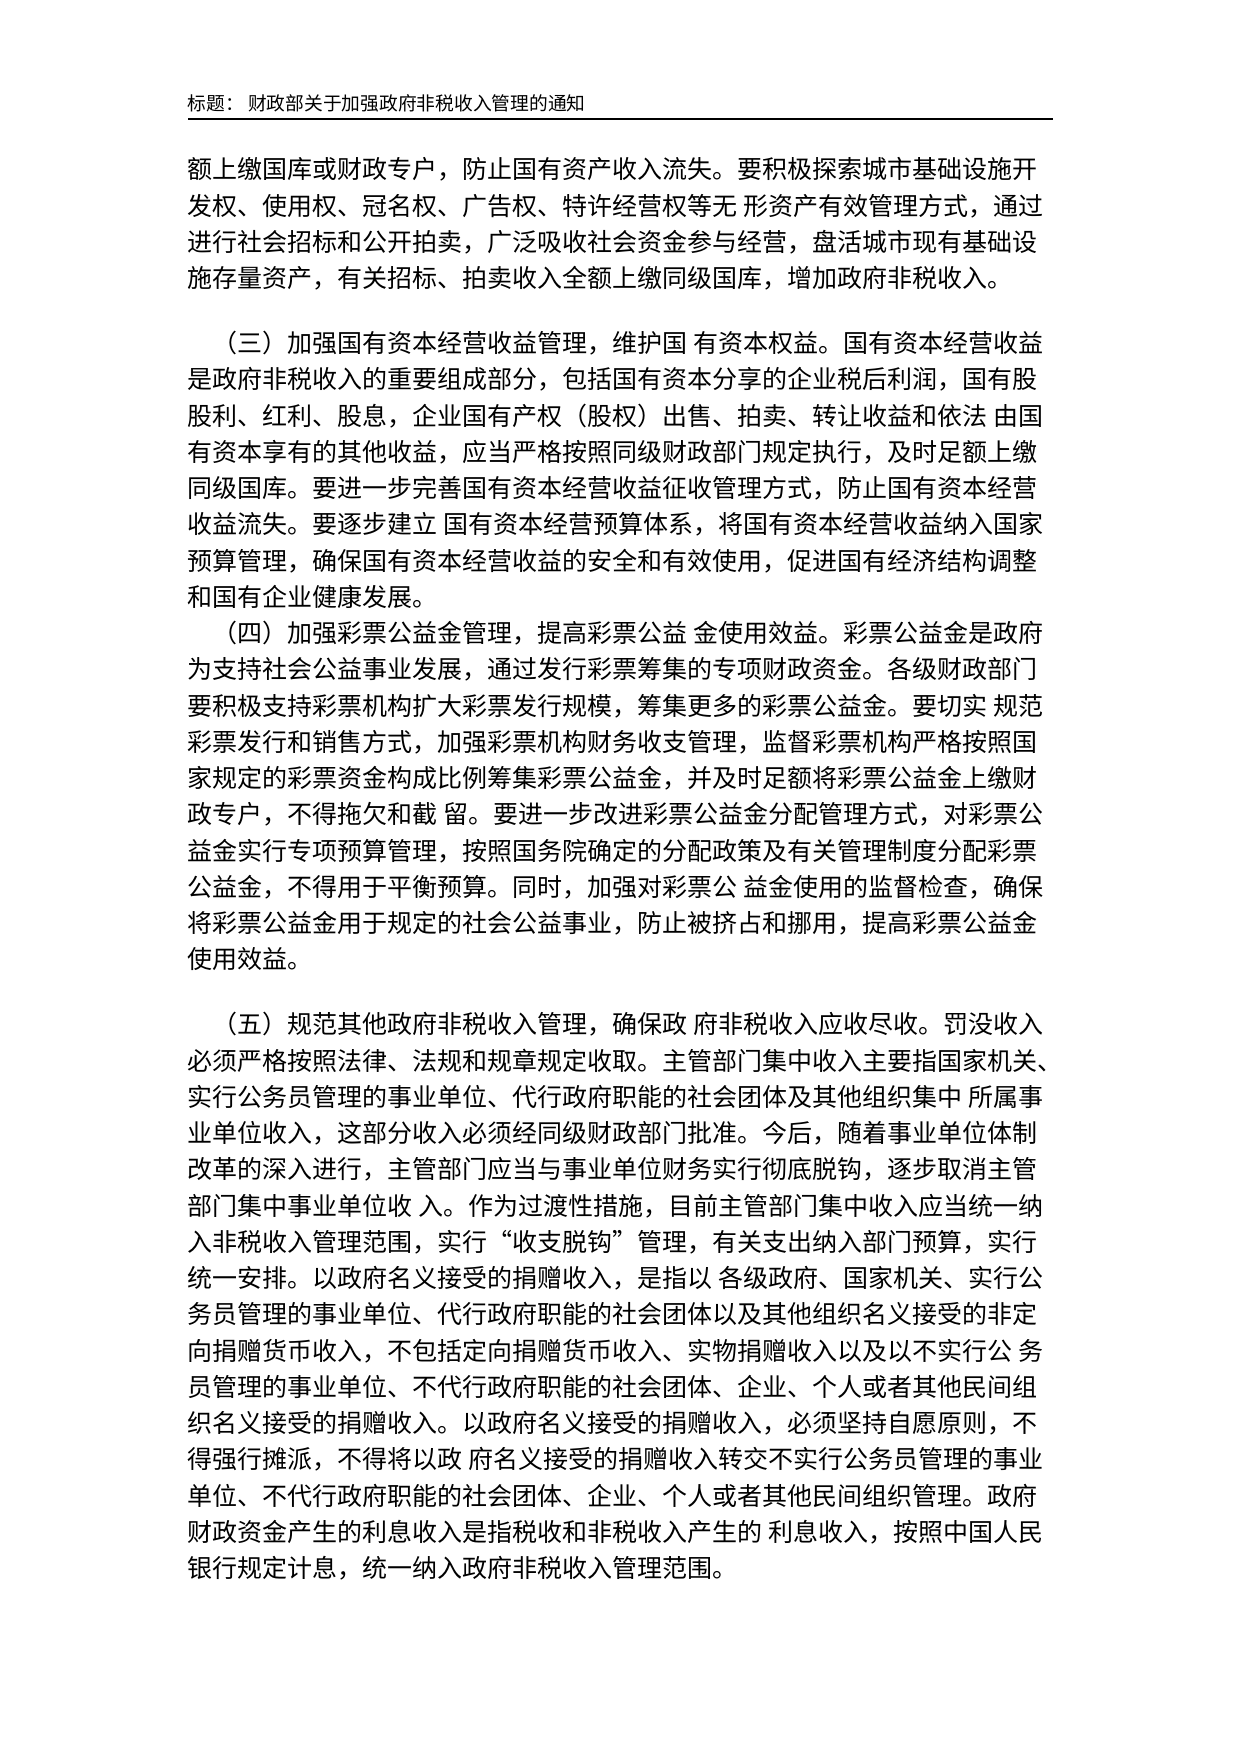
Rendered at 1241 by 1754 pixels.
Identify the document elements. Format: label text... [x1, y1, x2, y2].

text （五）规范其他政府非税收入管理，确保政 府非税收入应收尽收。罚没收入必须严格按照法律、法规和规章规定收取。主管部门集中收入主要指国家机关、实行公务员管理的事业单位、代行政府职能的社会团体及其他组织集中 所属事业单位收入，这部分收入必须经同级财政部门批准。今后，随着事业单位体制改革的深入进行，主管部门应当与事业单位财务实行彻底脱钩，逐步取消主管部门集中事业单位收 入。作为过渡性措施，目前主管部门集中收入应当统一纳入非税收入管理范围，实行“收支脱钩”管理，有关支出纳入部门预算，实行统一安排。以政府名义接受的捐赠收入，是指以 各级政府、国家机关、实行公务员管理的事业单位、代行政府职能的社会团体以及其他组织名义接受的非定向捐赠货币收入，不包括定向捐赠货币收入、实物捐赠收入以及以不实行公 务员管理的事业单位、不代行政府职能的社会团体、企业、个人或者其他民间组织名义接受的捐赠收入。以政府名义接受的捐赠收入，必须坚持自愿原则，不得强行摊派，不得将以政 府名义接受的捐赠收入转交不实行公务员管理的事业单位、不代行政府职能的社会团体、企业、个人或者其他民间组织管理。政府财政资金产生的利息收入是指税收和非税收入产生的 利息收入，按照中国人民银行规定计息，统一纳入政府非税收入管理范围。 [187, 1005, 1053, 1585]
text （四）加强彩票公益金管理，提高彩票公益 金使用效益。彩票公益金是政府为支持社会公益事业发展，通过发行彩票筹集的专项财政资金。各级财政部门要积极支持彩票机构扩大彩票发行规模，筹集更多的彩票公益金。要切实 规范彩票发行和销售方式，加强彩票机构财务收支管理，监督彩票机构严格按照国家规定的彩票资金构成比例筹集彩票公益金，并及时足额将彩票公益金上缴财政专户，不得拖欠和截 留。要进一步改进彩票公益金分配管理方式，对彩票公益金实行专项预算管理，按照国务院确定的分配政策及有关管理制度分配彩票公益金，不得用于平衡预算。同时，加强对彩票公 益金使用的监督检查，确保将彩票公益金用于规定的社会公益事业，防止被挤占和挪用，提高彩票公益金使用效益。 [187, 614, 1053, 976]
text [187, 150, 1053, 295]
text （三）加强国有资本经营收益管理，维护国 有资本权益。国有资本经营收益是政府非税收入的重要组成部分，包括国有资本分享的企业税后利润，国有股股利、红利、股息，企业国有产权（股权）出售、拍卖、转让收益和依法 由国有资本享有的其他收益，应当严格按照同级财政部门规定执行，及时足额上缴同级国库。要进一步完善国有资本经营收益征收管理方式，防止国有资本经营收益流失。要逐步建立 国有资本经营预算体系，将国有资本经营收益纳入国家预算管理，确保国有资本经营收益的安全和有效使用，促进国有经济结构调整和国有企业健康发展。 [187, 324, 1053, 614]
